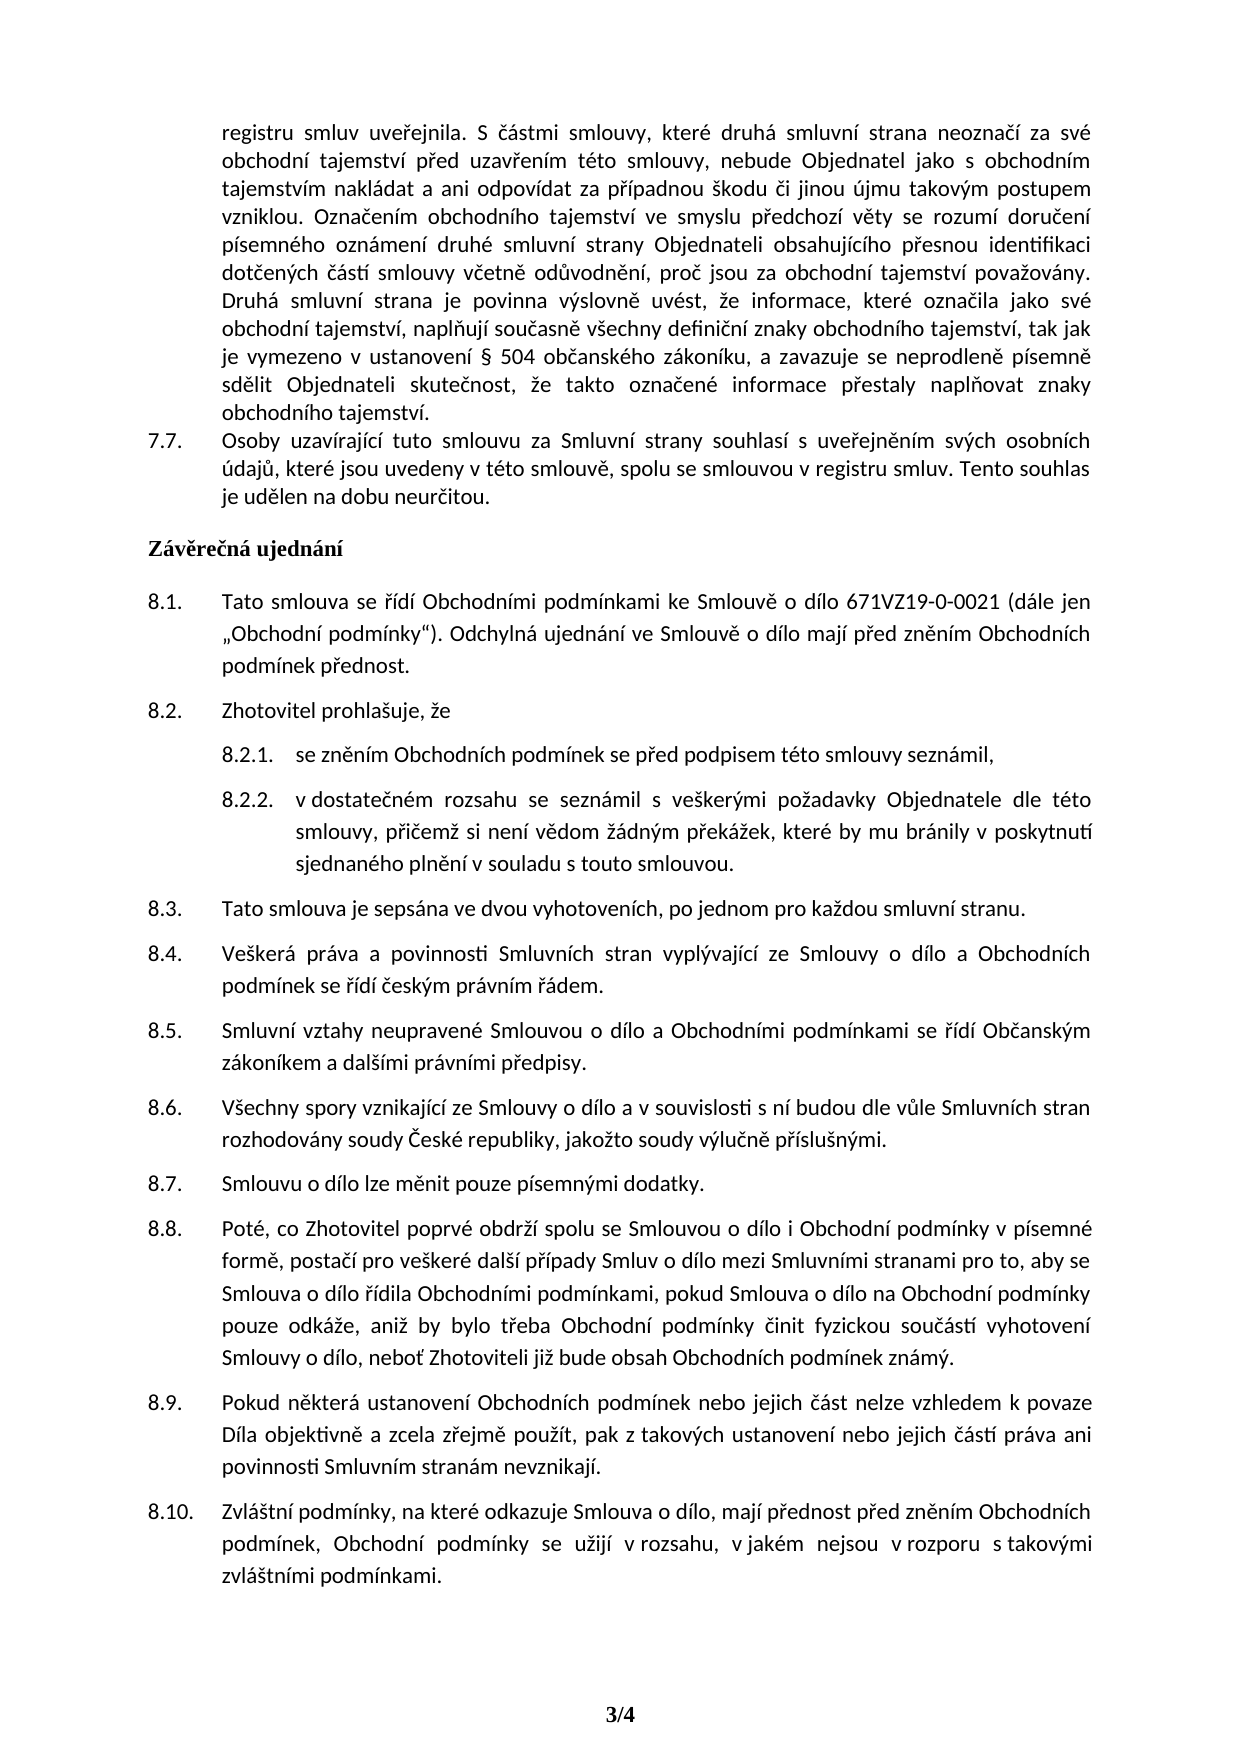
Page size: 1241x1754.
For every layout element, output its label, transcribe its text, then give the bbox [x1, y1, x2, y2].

subtitle Závěrečná ujednání [148, 535, 1092, 562]
list Osoby uzavírající tuto smlouvu za Smluvní strany souhlasí s uveřejněním svých osobních údajů, které jsou uvedeny v této smlouvě, spolu se smlouvou v registru smluv. Tento souhlas je udělen na dobu neurčitou. [148, 426, 1092, 510]
list v dostatečném rozsahu se seznámil s veškerými požadavky Objednatele dle této smlouvy, přičemž si není vědom žádným překážek, které by mu bránily v poskytnutí sjednaného plnění v souladu s touto smlouvou. [222, 785, 1092, 878]
list se zněním Obchodních podmínek se před podpisem této smlouvy seznámil, [222, 741, 1092, 768]
list Poté, co Zhotovitel poprvé obdrží spolu se Smlouvou o dílo i Obchodní podmínky v písemné formě, postačí pro veškeré další případy Smluv o dílo mezi Smluvními stranami pro to, aby se Smlouva o dílo řídila Obchodními podmínkami, pokud Smlouva o dílo na Obchodní podmínky pouze odkáže, aniž by bylo třeba Obchodní podmínky činit fyzickou součástí vyhotovení Smlouvy o dílo, neboť Zhotoviteli již bude obsah Obchodních podmínek známý. [148, 1214, 1092, 1371]
list Tato smlouva je sepsána ve dvou vyhotoveních, po jednom pro každou smluvní stranu. [148, 894, 1092, 922]
list Všechny spory vznikající ze Smlouvy o dílo a v souvislosti s ní budou dle vůle Smluvních stran rozhodovány soudy České republiky, jakožto soudy výlučně příslušnými. [148, 1093, 1092, 1153]
list Veškerá práva a povinnosti Smluvních stran vyplývající ze Smlouvy o dílo a Obchodních podmínek se řídí českým právním řádem. [148, 939, 1092, 999]
list Smluvní vztahy neupravené Smlouvou o dílo a Obchodními podmínkami se řídí Občanským zákoníkem a dalšími právními předpisy. [148, 1016, 1092, 1076]
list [148, 118, 1092, 426]
list Zvláštní podmínky, na které odkazuje Smlouva o dílo, mají přednost před zněním Obchodních podmínek, Obchodní podmínky se užijí v rozsahu, v jakém nejsou v rozporu s takovými zvláštními podmínkami. [148, 1497, 1092, 1589]
list Zhotovitel prohlašuje, že [148, 696, 1092, 724]
list Tato smlouva se řídí Obchodními podmínkami ke Smlouvě o dílo 671VZ19-0-0021 (dále jen „Obchodní podmínky“). Odchylná ujednání ve Smlouvě o dílo mají před zněním Obchodních podmínek přednost. [148, 587, 1092, 679]
list Smlouvu o dílo lze měnit pouze písemnými dodatky. [148, 1169, 1092, 1198]
list Pokud některá ustanovení Obchodních podmínek nebo jejich část nelze vzhledem k povaze Díla objektivně a zcela zřejmě použít, pak z takových ustanovení nebo jejich částí práva ani povinnosti Smluvním stranám nevznikají. [148, 1388, 1092, 1480]
